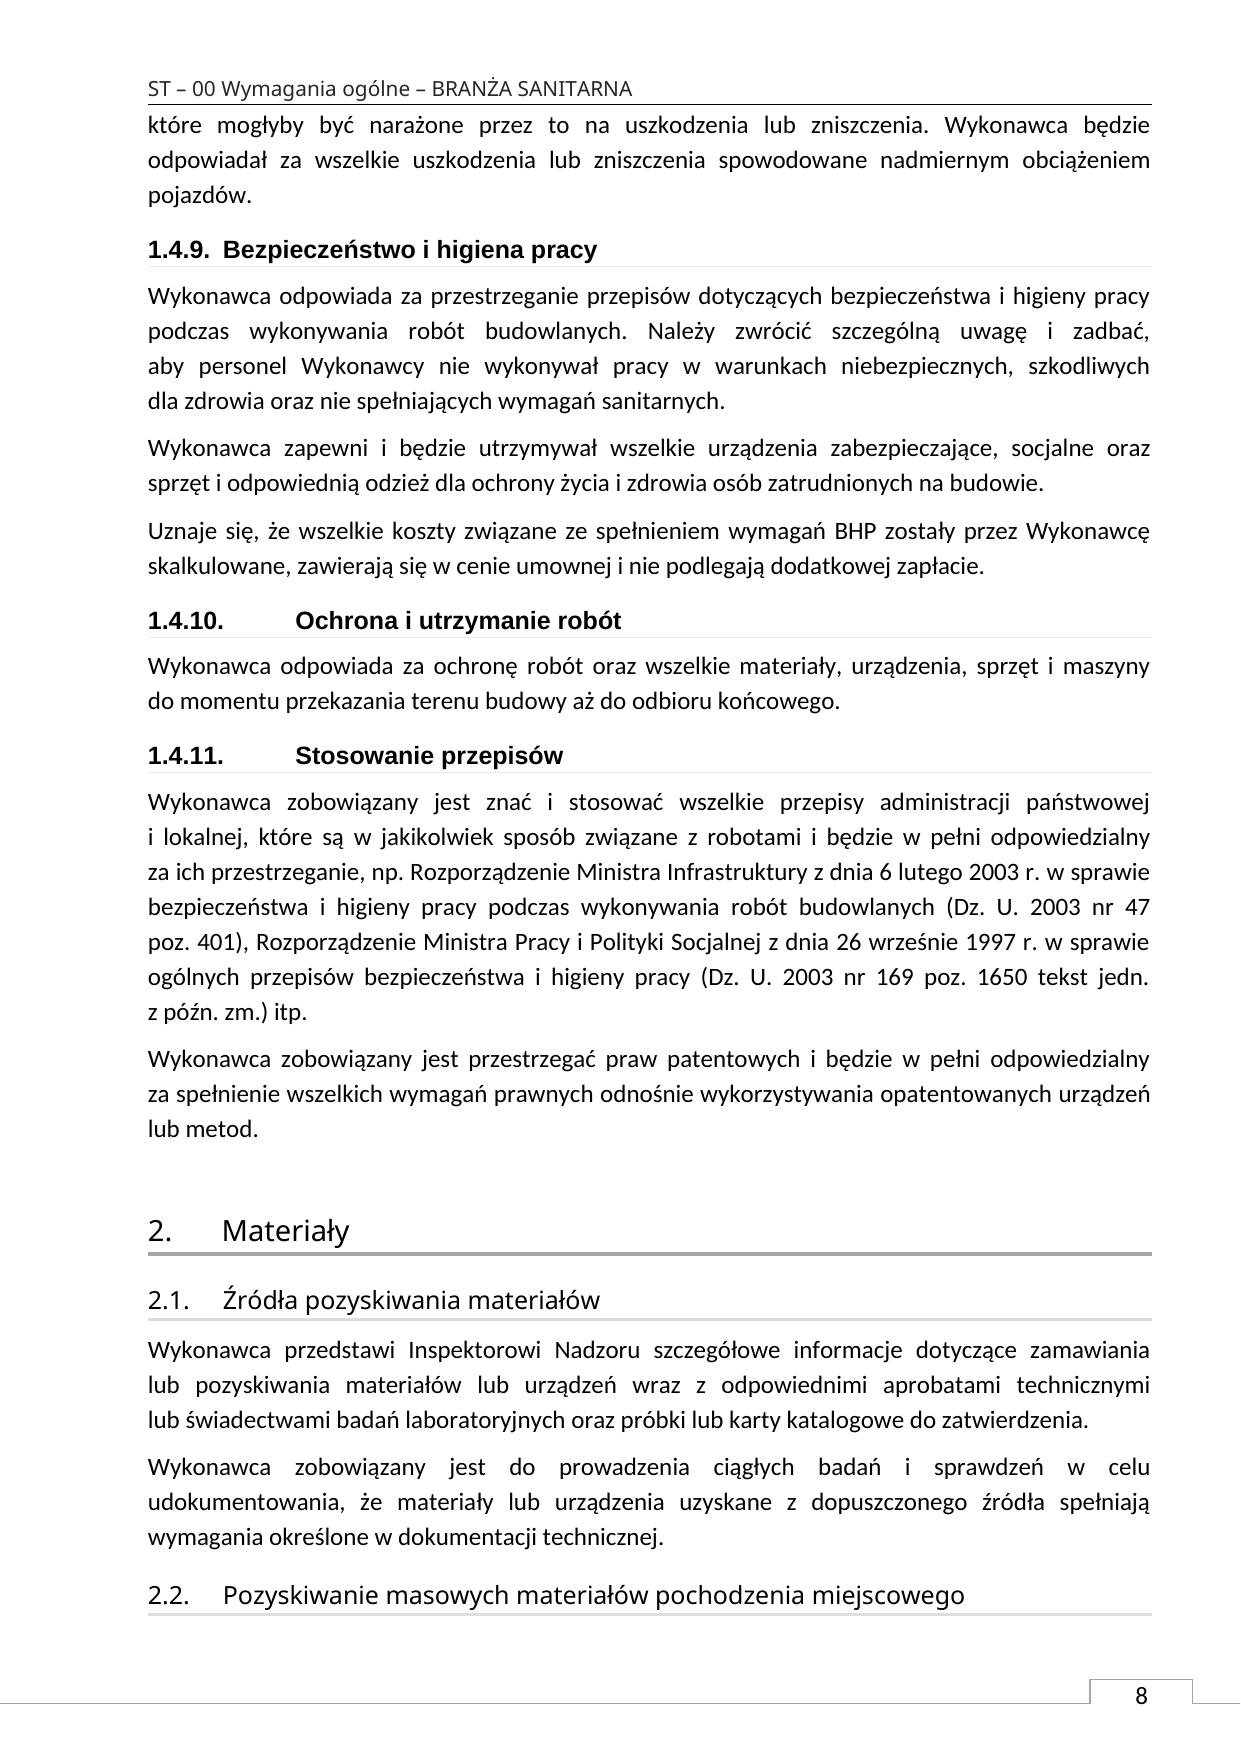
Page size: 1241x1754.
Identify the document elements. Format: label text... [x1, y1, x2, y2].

text Wykonawca odpowiada za przestrzeganie przepisów dotyczących bezpieczeństwa i higieny pracy podczas wykonywania robót budowlanych. Należy zwrócić szczególną uwagę i zadbać, aby personel Wykonawcy nie wykonywał pracy w warunkach niebezpiecznych, szkodliwych dla zdrowia oraz nie spełniających wymagań sanitarnych. [148, 280, 1152, 416]
subtitle Bezpieczeństwo i higiena pracy [148, 236, 1152, 266]
subtitle Pozyskiwanie masowych materiałów pochodzenia miejscowego [148, 1577, 1152, 1613]
text Wykonawca zobowiązany jest znać i stosować wszelkie przepisy administracji państwowej i lokalnej, które są w jakikolwiek sposób związane z robotami i będzie w pełni odpowiedzialny za ich przestrzeganie, np. Rozporządzenie Ministra Infrastruktury z dnia 6 lutego 2003 r. w sprawie bezpieczeństwa i higieny pracy podczas wykonywania robót budowlanych (Dz. U. 2003 nr 47 poz. 401), Rozporządzenie Ministra Pracy i Polityki Socjalnej z dnia 26 wrześnie 1997 r. w sprawie ogólnych przepisów bezpieczeństwa i higieny pracy (Dz. U. 2003 nr 169 poz. 1650 tekst jedn. z późn. zm.) itp. [148, 786, 1152, 1026]
subtitle Stosowanie przepisów [148, 741, 1152, 772]
text Wykonawca zapewni i będzie utrzymywał wszelkie urządzenia zabezpieczające, socjalne oraz sprzęt i odpowiednią odzież dla ochrony życia i zdrowia osób zatrudnionych na budowie. [148, 432, 1152, 498]
subtitle Źródła pozyskiwania materiałów [148, 1282, 1152, 1318]
text Wykonawca zobowiązany jest do prowadzenia ciągłych badań i sprawdzeń w celu udokumentowania, że materiały lub urządzenia uzyskane z dopuszczonego źródła spełniają wymagania określone w dokumentacji technicznej. [148, 1451, 1152, 1552]
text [148, 110, 1152, 210]
text Uznaje się, że wszelkie koszty związane ze spełnieniem wymagań BHP zostały przez Wykonawcę skalkulowane, zawierają się w cenie umownej i nie podlegają dodatkowej zapłacie. [148, 515, 1152, 581]
subtitle Ochrona i utrzymanie robót [148, 606, 1152, 637]
text Wykonawca odpowiada za ochronę robót oraz wszelkie materiały, urządzenia, sprzęt i maszyny do momentu przekazania terenu budowy aż do odbioru końcowego. [148, 650, 1152, 716]
text Wykonawca przedstawi Inspektorowi Nadzoru szczegółowe informacje dotyczące zamawiania lub pozyskiwania materiałów lub urządzeń wraz z odpowiednimi aprobatami technicznymi lub świadectwami badań laboratoryjnych oraz próbki lub karty katalogowe do zatwierdzenia. [148, 1334, 1152, 1434]
subtitle Materiały [148, 1211, 1152, 1252]
text Wykonawca zobowiązany jest przestrzegać praw patentowych i będzie w pełni odpowiedzialny za spełnienie wszelkich wymagań prawnych odnośnie wykorzystywania opatentowanych urządzeń lub metod. [148, 1043, 1152, 1144]
